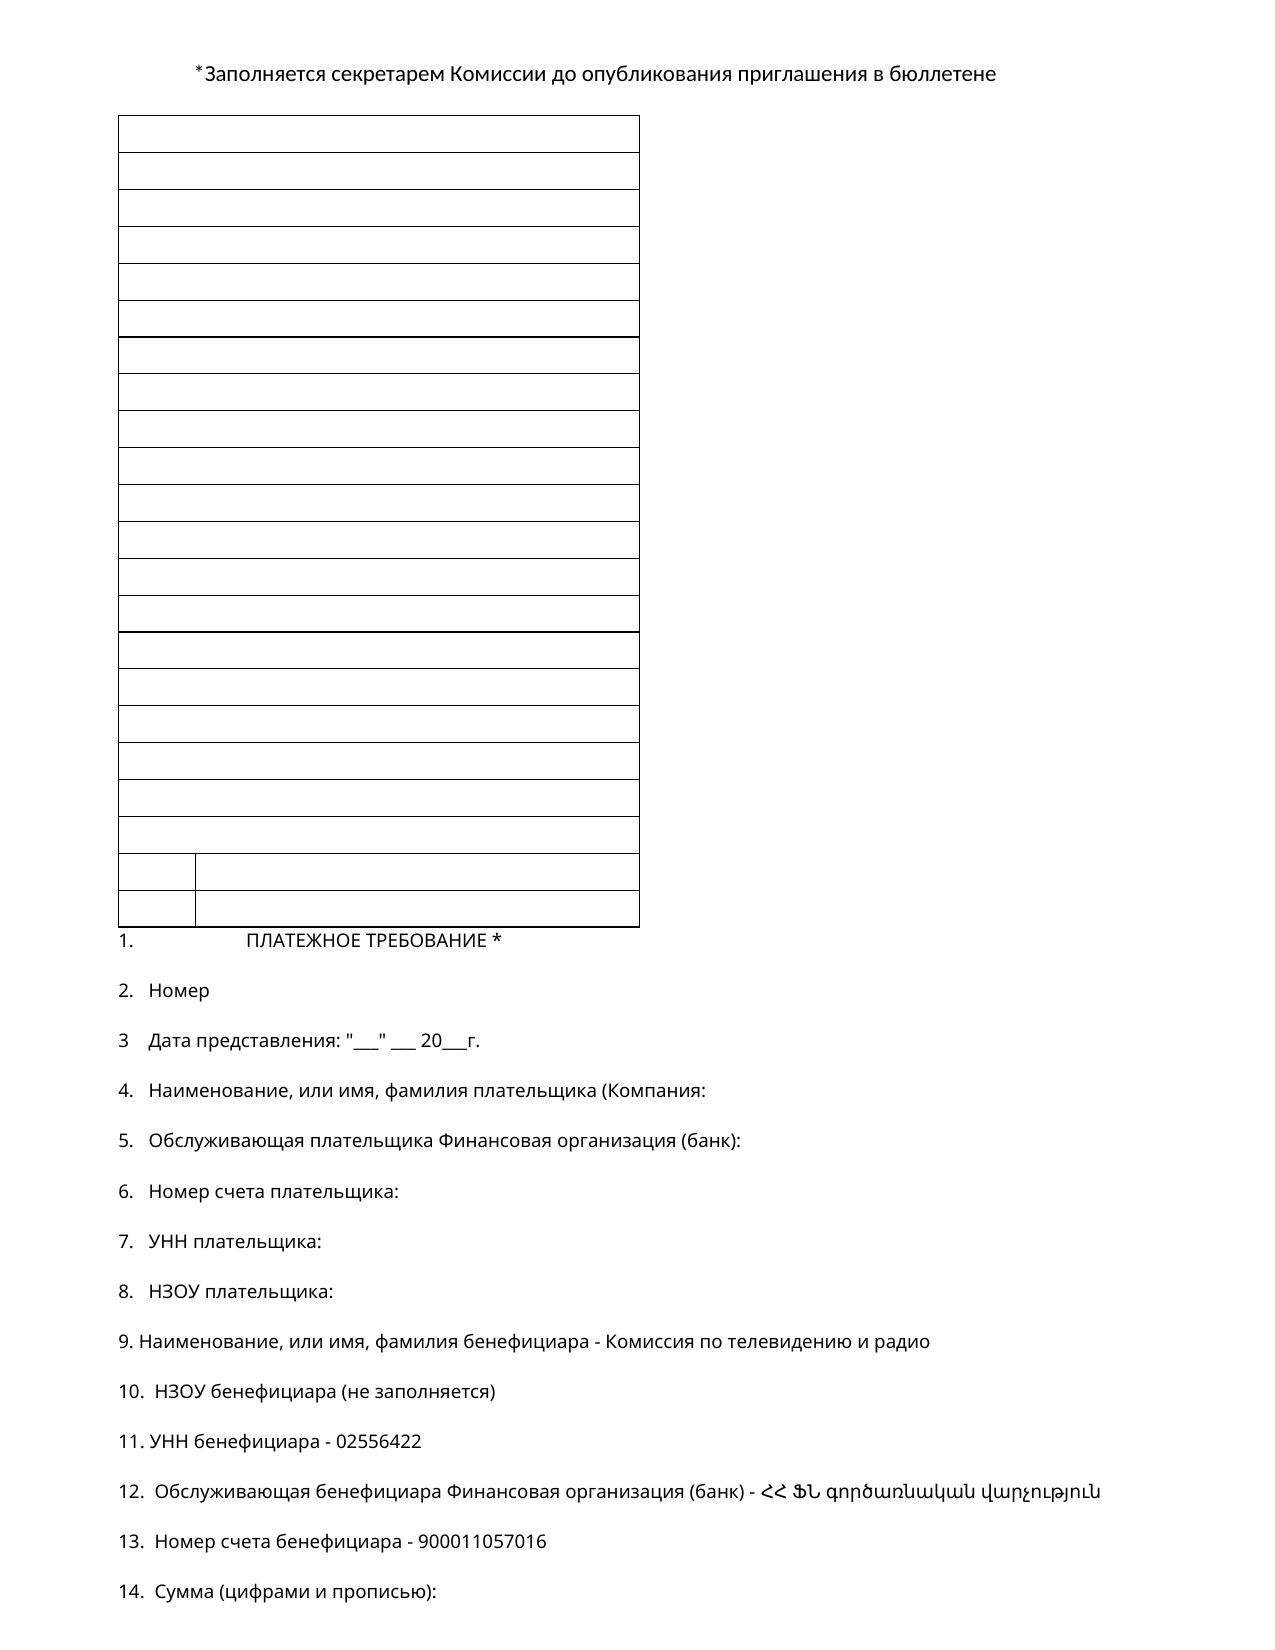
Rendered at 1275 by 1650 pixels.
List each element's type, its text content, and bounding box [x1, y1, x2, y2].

text *Заполняется секретарем Комиссии до опубликования приглашения в бюллетене [118, 59, 1211, 87]
